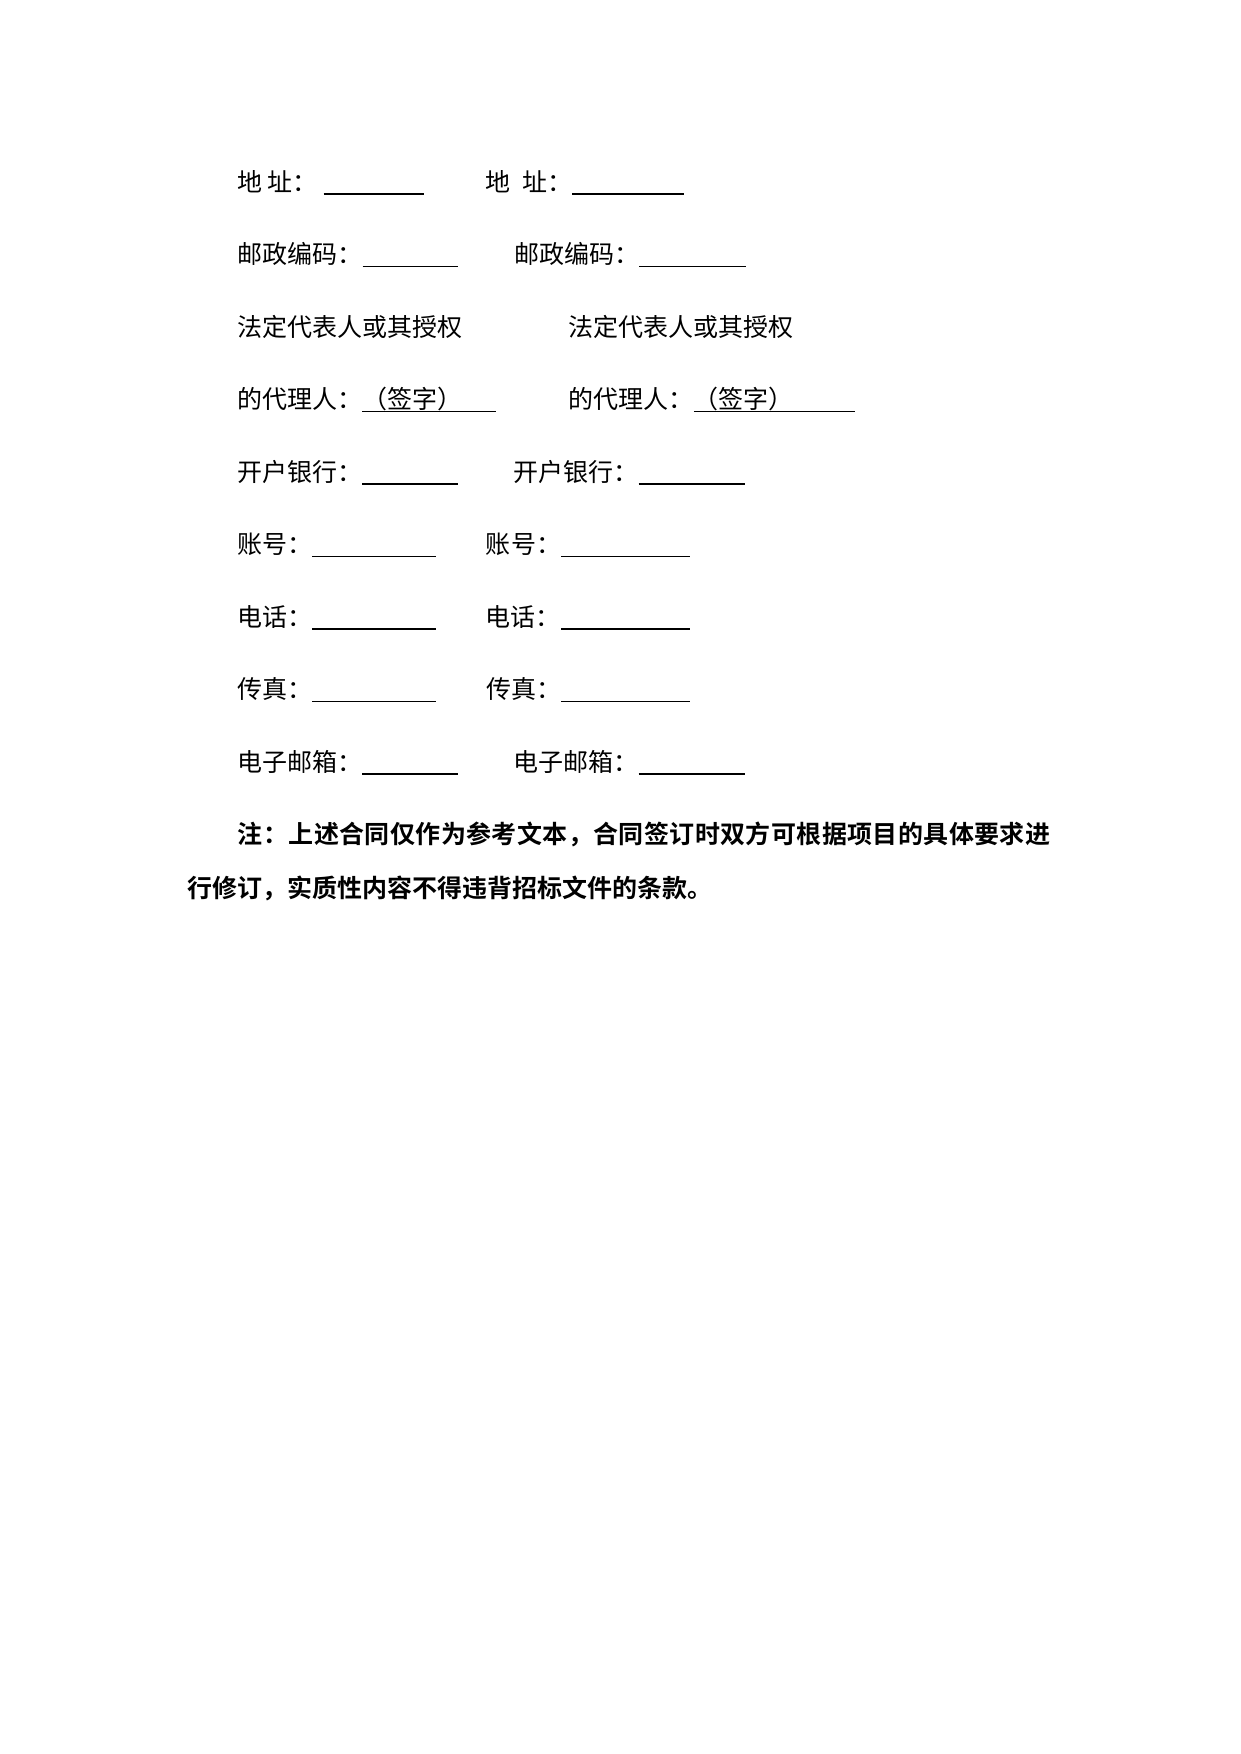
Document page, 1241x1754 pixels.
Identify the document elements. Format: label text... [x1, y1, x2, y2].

text 电话： 电话： [187, 597, 1053, 633]
text 地 址： 地 址： [187, 162, 1053, 198]
text 的代理人：（签字） 的代理人：（签字） [187, 379, 1053, 416]
text 电子邮箱： 电子邮箱： [187, 742, 1053, 778]
text 传真： 传真： [187, 669, 1053, 706]
text 开户银行： 开户银行： [187, 452, 1053, 488]
text 注：上述合同仅作为参考文本，合同签订时双方可根据项目的具体要求进行修订，实质性内容不得违背招标文件的条款。 [187, 814, 1053, 905]
text 法定代表人或其授权 法定代表人或其授权 [187, 307, 1053, 343]
text 邮政编码： 邮政编码： [187, 234, 1053, 271]
text 账号： 账号： [187, 524, 1053, 561]
